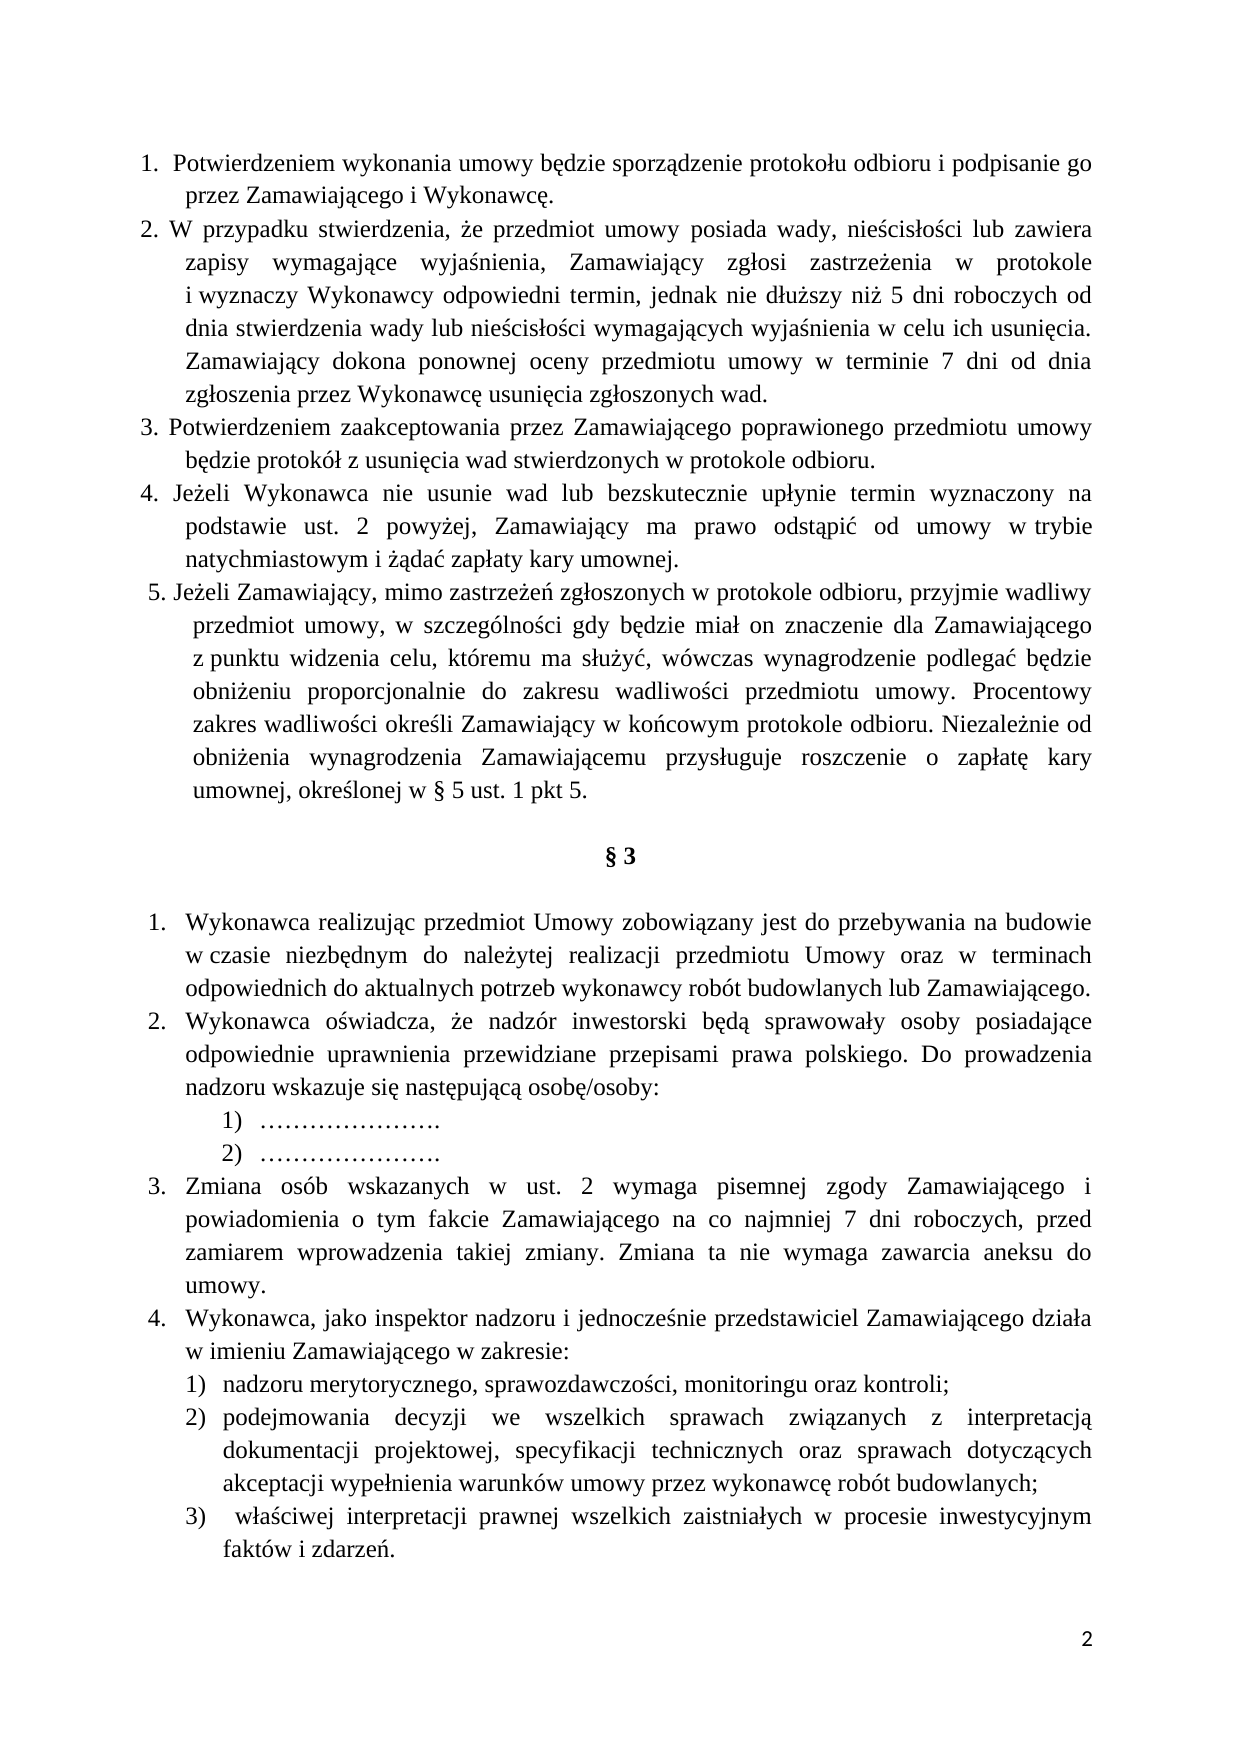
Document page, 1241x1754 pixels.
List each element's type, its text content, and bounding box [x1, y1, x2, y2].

list 4. Jeżeli Wykonawca nie usunie wad lub bezskutecznie upłynie termin wyznaczony na podstawie ust. 2 powyżej, Zamawiający ma prawo odstąpić od umowy w trybie natychmiastowym i żądać zapłaty kary umownej. [140, 478, 1093, 573]
list 1. Potwierdzeniem wykonania umowy będzie sporządzenie protokołu odbioru i podpisanie go przez Zamawiającego i Wykonawcę. [140, 148, 1093, 209]
list 2. W przypadku stwierdzenia, że przedmiot umowy posiada wady, nieścisłości lub zawiera zapisy wymagające wyjaśnienia, Zamawiający zgłosi zastrzeżenia w protokole i wyznaczy Wykonawcy odpowiedni termin, jednak nie dłuższy niż 5 dni roboczych od dnia stwierdzenia wady lub nieścisłości wymagających wyjaśnienia w celu ich usunięcia. Zamawiający dokona ponownej oceny przedmiotu umowy w terminie 7 dni od dnia zgłoszenia przez Wykonawcę usunięcia zgłoszonych wad. [140, 214, 1093, 407]
list Wykonawca oświadcza, że nadzór inwestorski będą sprawowały osoby posiadające odpowiednie uprawnienia przewidziane przepisami prawa polskiego. Do prowadzenia nadzoru wskazuje się następującą osobę/osoby: [148, 1006, 1093, 1101]
list podejmowania decyzji we wszelkich sprawach związanych z interpretacją dokumentacji projektowej, specyfikacji technicznych oraz sprawach dotyczących akceptacji wypełnienia warunków umowy przez wykonawcę robót budowlanych; [185, 1402, 1093, 1497]
list § 3 [148, 841, 1093, 870]
list …………………. [221, 1105, 1093, 1134]
list 5. Jeżeli Zamawiający, mimo zastrzeżeń zgłoszonych w protokole odbioru, przyjmie wadliwy przedmiot umowy, w szczególności gdy będzie miał on znaczenie dla Zamawiającego z punktu widzenia celu, któremu ma służyć, wówczas wynagrodzenie podlegać będzie obniżeniu proporcjonalnie do zakresu wadliwości przedmiotu umowy. Procentowy zakres wadliwości określi Zamawiający w końcowym protokole odbioru. Niezależnie od obniżenia wynagrodzenia Zamawiającemu przysługuje roszczenie o zapłatę kary umownej, określonej w § 5 ust. 1 pkt 5. [148, 577, 1093, 804]
list nadzoru merytorycznego, sprawozdawczości, monitoringu oraz kontroli; [185, 1369, 1093, 1398]
list Wykonawca, jako inspektor nadzoru i jednocześnie przedstawiciel Zamawiającego działa w imieniu Zamawiającego w zakresie: [148, 1303, 1093, 1365]
list Zmiana osób wskazanych w ust. 2 wymaga pisemnej zgody Zamawiającego i powiadomienia o tym fakcie Zamawiającego na co najmniej 7 dni roboczych, przed zamiarem wprowadzenia takiej zmiany. Zmiana ta nie wymaga zawarcia aneksu do umowy. [148, 1171, 1093, 1299]
list …………………. [221, 1138, 1093, 1167]
list 3. Potwierdzeniem zaakceptowania przez Zamawiającego poprawionego przedmiotu umowy będzie protokół z usunięcia wad stwierdzonych w protokole odbioru. [140, 412, 1093, 473]
list Wykonawca realizując przedmiot Umowy zobowiązany jest do przebywania na budowie w czasie niezbędnym do należytej realizacji przedmiotu Umowy oraz w terminach odpowiednich do aktualnych potrzeb wykonawcy robót budowlanych lub Zamawiającego. [148, 907, 1093, 1002]
list właściwej interpretacji prawnej wszelkich zaistniałych w procesie inwestycyjnym faktów i zdarzeń. [185, 1501, 1093, 1563]
